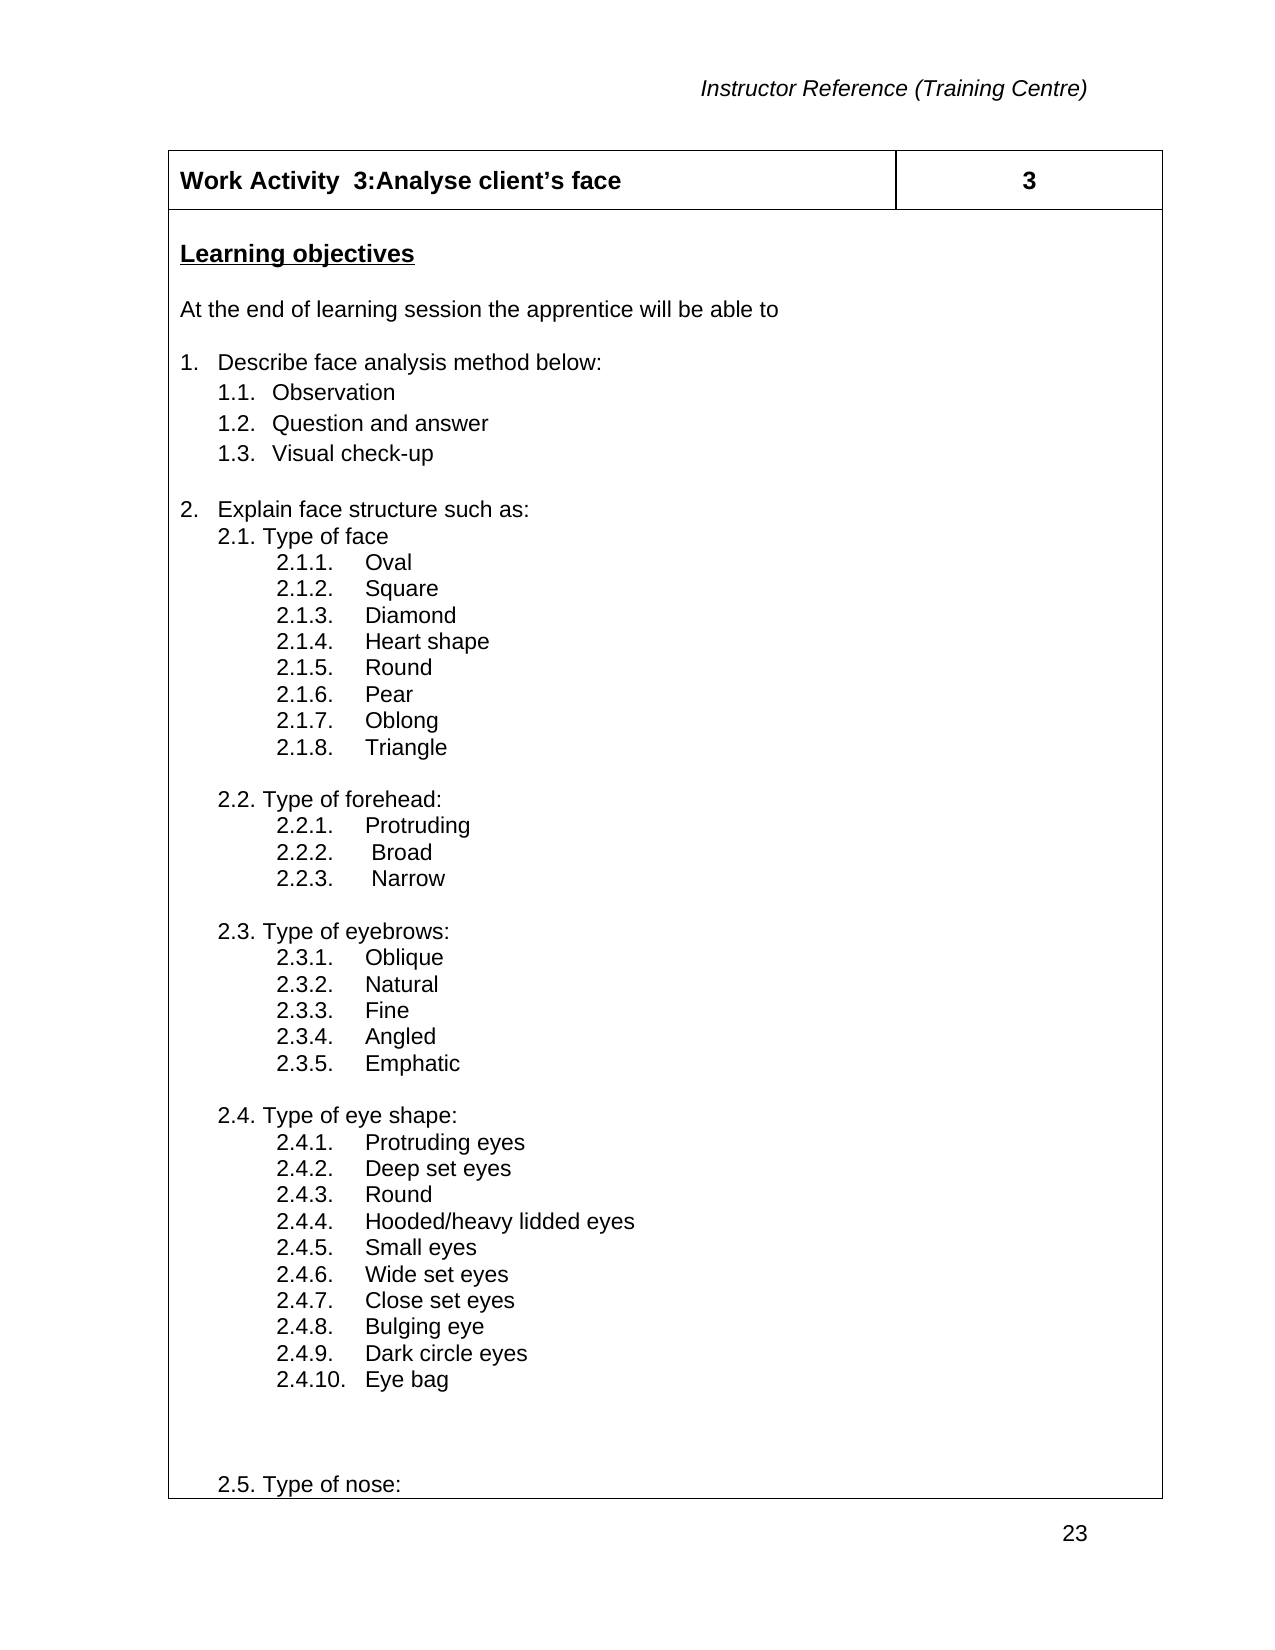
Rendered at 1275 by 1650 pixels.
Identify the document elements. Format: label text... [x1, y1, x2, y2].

table_cell Work Activity 3:Analyse client’s face [169, 151, 895, 209]
table_cell 3 [897, 151, 1162, 209]
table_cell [169, 210, 1162, 1498]
